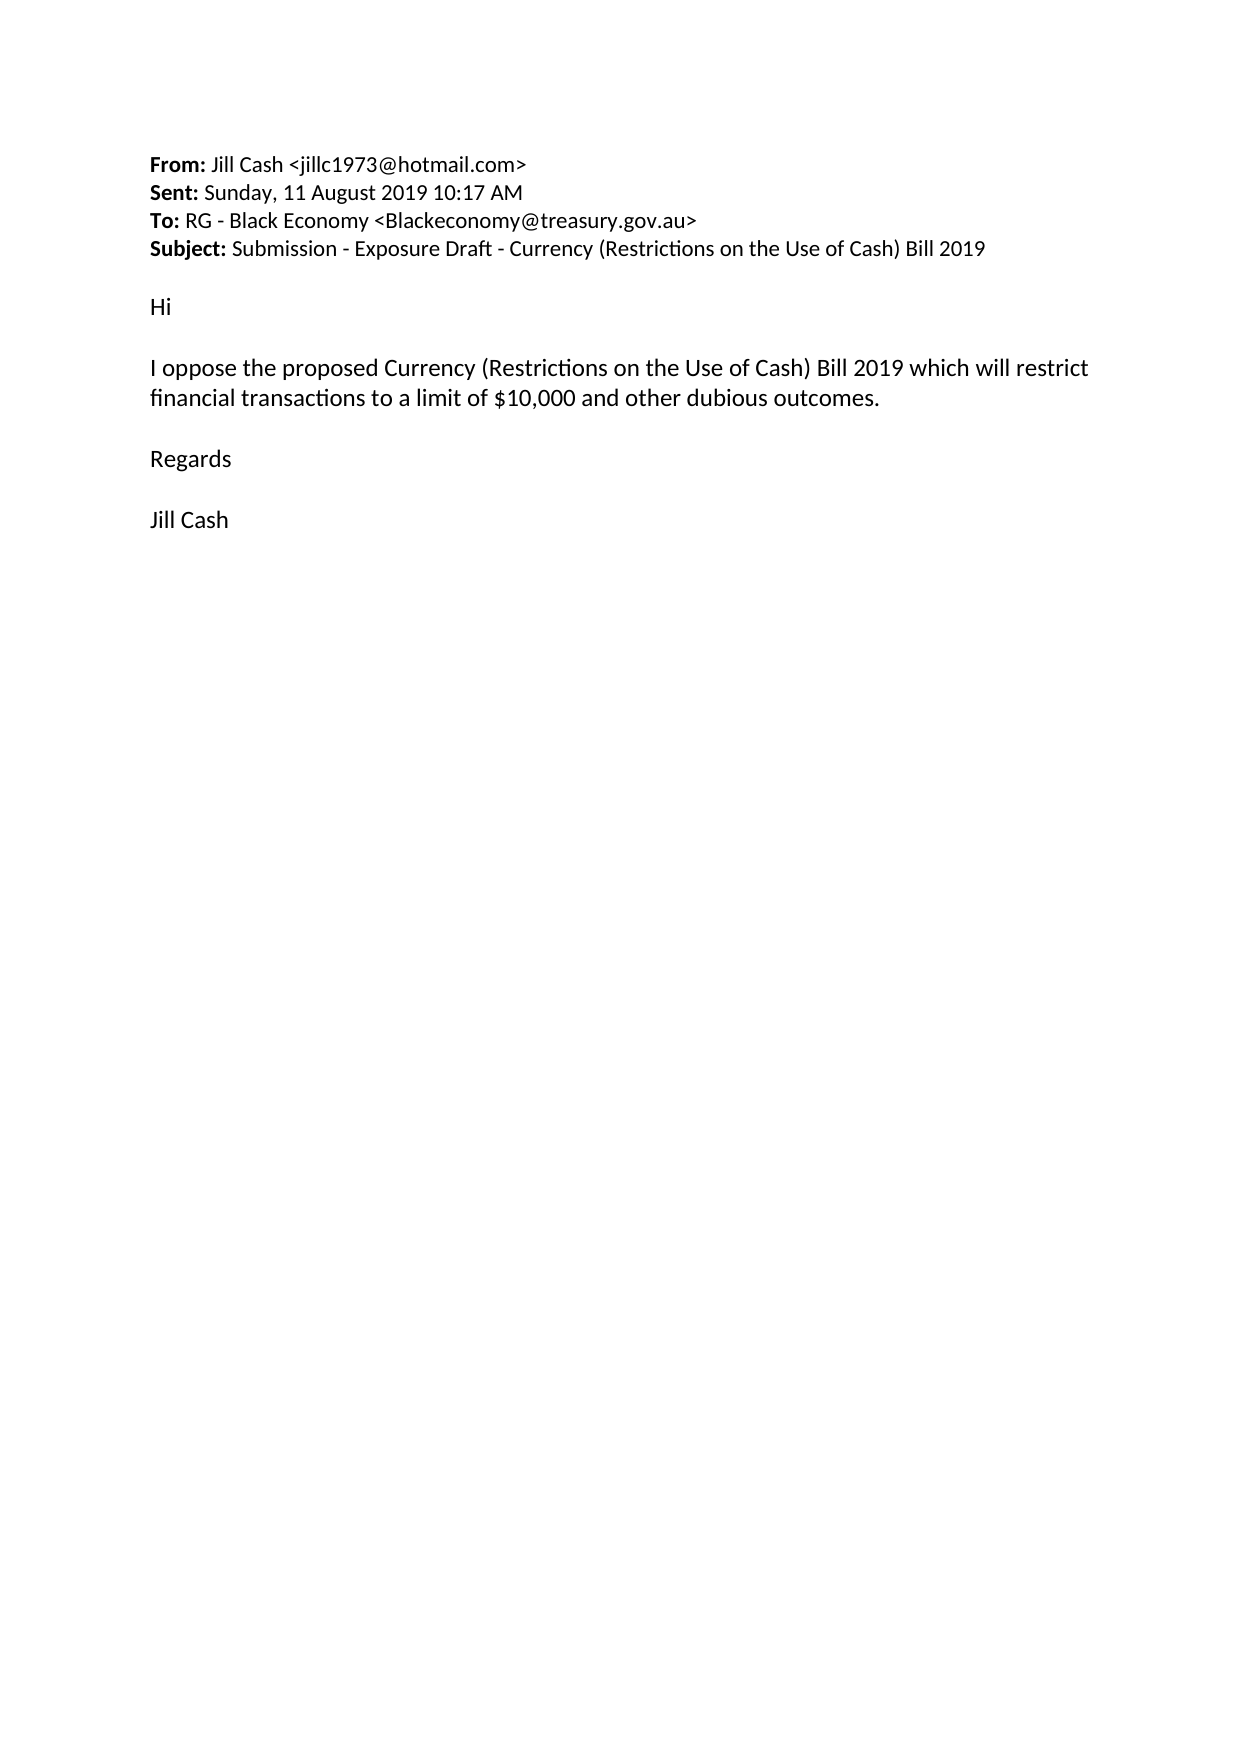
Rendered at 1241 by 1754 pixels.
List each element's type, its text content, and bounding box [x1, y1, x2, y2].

text Regards [150, 443, 1090, 474]
text Hi [150, 291, 1090, 321]
text From: Jill Cash <jillc1973@hotmail.com> Sent: Sunday, 11 August 2019 10:17 AM To: RG - Black Economy <Blackeconomy@treasury.gov.au> Subject: Submission - Exposure Draft - Currency (Restrictions on the Use of Cash) Bill 2019 [150, 150, 1090, 262]
text Jill Cash [150, 504, 1090, 535]
text I oppose the proposed Currency (Restrictions on the Use of Cash) Bill 2019 which will restrict financial transactions to a limit of $10,000 and other dubious outcomes. [150, 352, 1090, 413]
